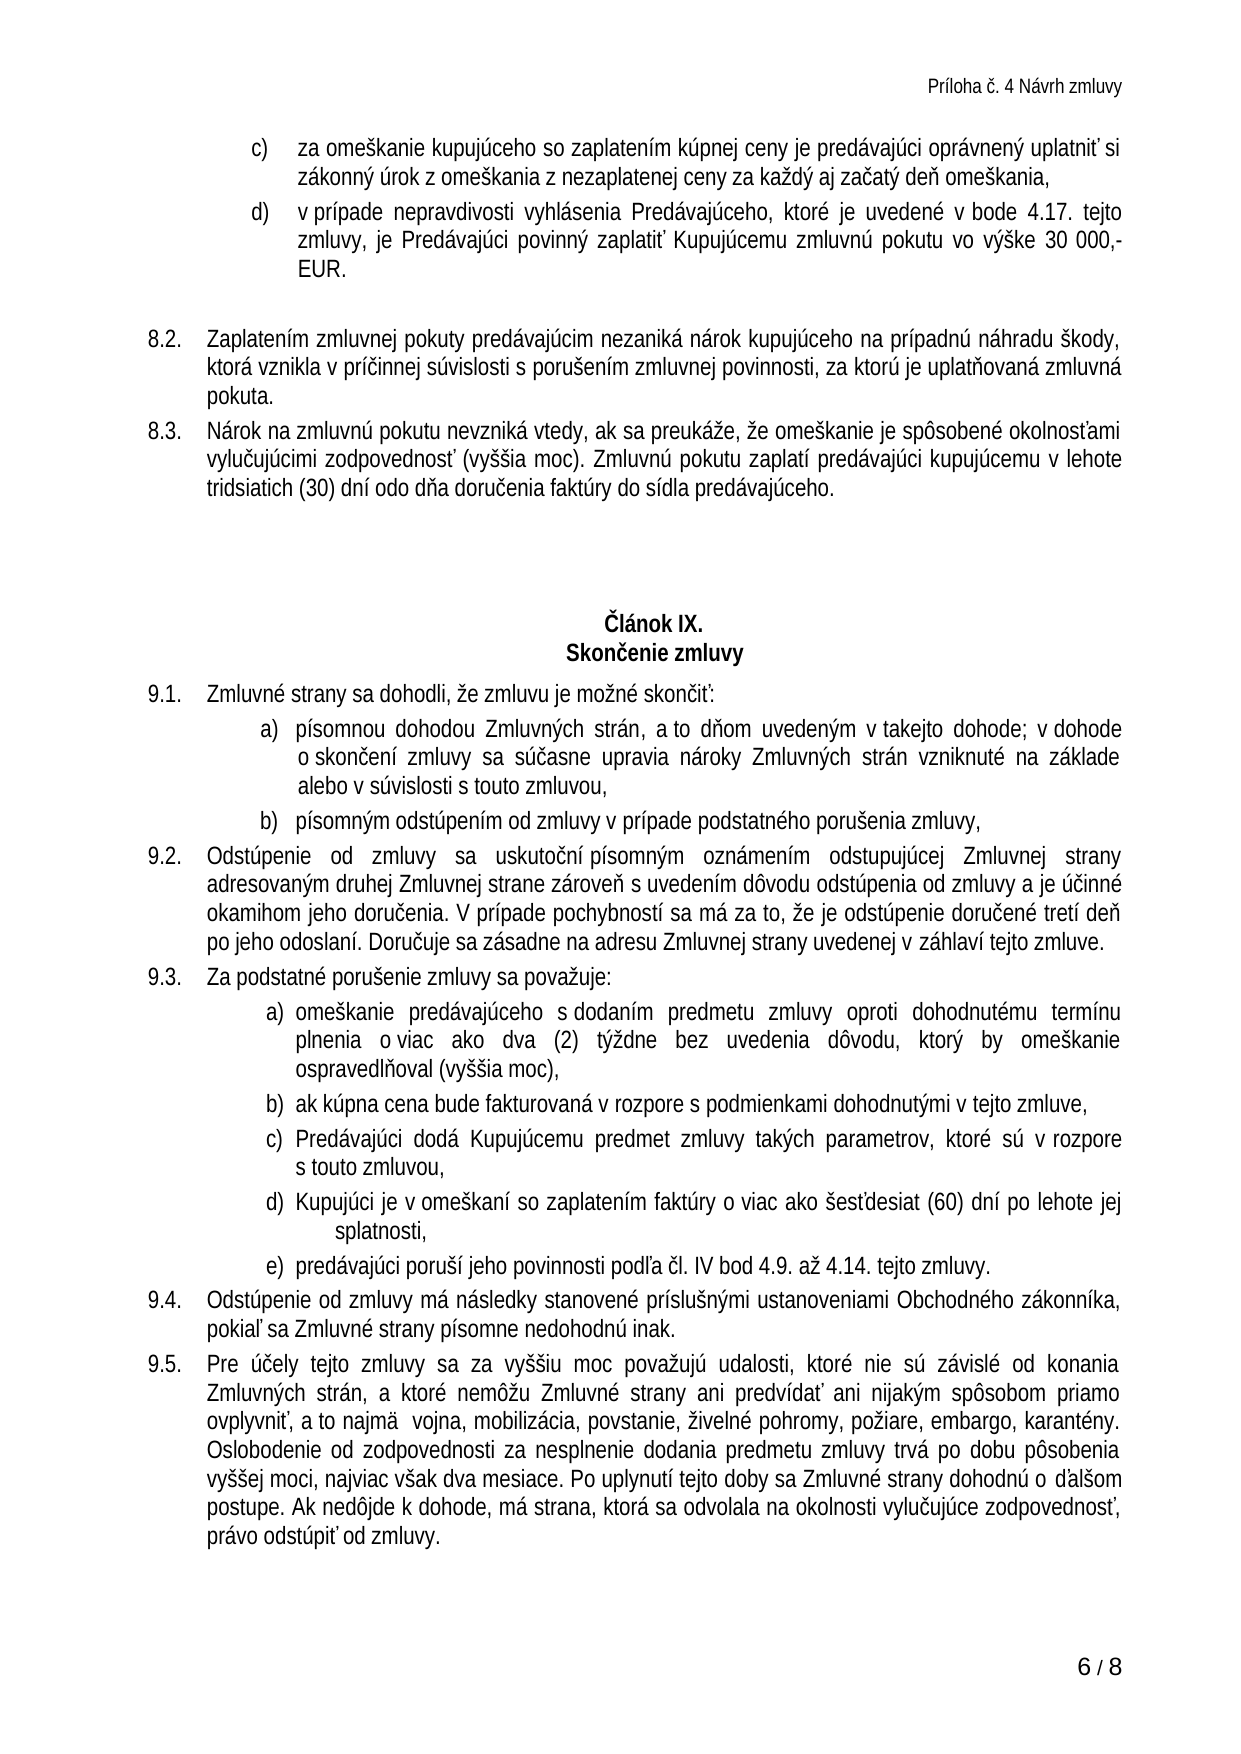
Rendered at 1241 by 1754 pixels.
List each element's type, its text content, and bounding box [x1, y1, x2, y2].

list Kupujúci je v omeškaní so zaplatením faktúry o viac ako šesťdesiat (60) dní po lehote jej splatnosti, [266, 1187, 1122, 1244]
list písomnou dohodou Zmluvných strán, a to dňom uvedeným v takejto dohode; v dohode o skončení zmluvy sa súčasne upravia nároky Zmluvných strán vzniknuté na základe alebo v súvislosti s touto zmluvou, [260, 714, 1122, 799]
list Nárok na zmluvnú pokutu nevzniká vtedy, ak sa preukáže, že omeškanie je spôsobené okolnosťami vylučujúcimi zodpovednosť (vyššia moc). Zmluvnú pokutu zaplatí predávajúci kupujúcemu v lehote tridsiatich (30) dní odo dňa doručenia faktúry do sídla predávajúceho. [148, 416, 1122, 502]
list písomným odstúpením od zmluvy v prípade podstatného porušenia zmluvy, [260, 806, 1122, 834]
text Skončenie zmluvy [148, 638, 1122, 666]
list Odstúpenie od zmluvy má následky stanovené príslušnými ustanoveniami Obchodného zákonníka, pokiaľ sa Zmluvné strany písomne nedohodnú inak. [148, 1286, 1122, 1343]
list Odstúpenie od zmluvy sa uskutoční písomným oznámením odstupujúcej Zmluvnej strany adresovaným druhej Zmluvnej strane zároveň s uvedením dôvodu odstúpenia od zmluvy a je účinné okamihom jeho doručenia. V prípade pochybností sa má za to, že je odstúpenie doručené tretí deň po jeho odoslaní. Doručuje sa zásadne na adresu Zmluvnej strany uvedenej v záhlaví tejto zmluve. [148, 841, 1122, 955]
list Zmluvné strany sa dohodli, že zmluvu je možné skončiť: [148, 679, 1122, 707]
list ak kúpna cena bude fakturovaná v rozpore s podmienkami dohodnutými v tejto zmluve, [266, 1089, 1122, 1117]
list Za podstatné porušenie zmluvy sa považuje: [148, 962, 1122, 990]
list omeškanie predávajúceho s dodaním predmetu zmluvy oproti dohodnutému termínu plnenia o viac ako dva (2) týždne bez uvedenia dôvodu, ktorý by omeškanie ospravedlňoval (vyššia moc), [266, 996, 1122, 1082]
list Pre účely tejto zmluvy sa za vyššiu moc považujú udalosti, ktoré nie sú závislé od konania Zmluvných strán, a ktoré nemôžu Zmluvné strany ani predvídať ani nijakým spôsobom priamo ovplyvniť, a to najmä vojna, mobilizácia, povstanie, živelné pohromy, požiare, embargo, karantény. Oslobodenie od zodpovednosti za nesplnenie dodania predmetu zmluvy trvá po dobu pôsobenia vyššej moci, najviac však dva mesiace. Po uplynutí tejto doby sa Zmluvné strany dohodnú o ďalšom postupe. Ak nedôjde k dohode, má strana, ktorá sa odvolala na okolnosti vylučujúce zodpovednosť, právo odstúpiť od zmluvy. [148, 1349, 1122, 1549]
list predávajúci poruší jeho povinnosti podľa čl. IV bod 4.9. až 4.14. tejto zmluvy. [266, 1251, 1122, 1279]
list Predávajúci dodá Kupujúcemu predmet zmluvy takých parametrov, ktoré sú v rozpore s touto zmluvou, [266, 1123, 1122, 1181]
list Článok IX. [185, 609, 1122, 638]
list Zaplatením zmluvnej pokuty predávajúcim nezaniká nárok kupujúceho na prípadnú náhradu škody, ktorá vznikla v príčinnej súvislosti s porušením zmluvnej povinnosti, za ktorú je uplatňovaná zmluvná pokuta. [148, 323, 1122, 409]
list v prípade nepravdivosti vyhlásenia Predávajúceho, ktoré je uvedené v bode 4.17. tejto zmluvy, je Predávajúci povinný zaplatiť Kupujúcemu zmluvnú pokutu vo výške 30 000,-EUR. [251, 196, 1122, 282]
list za omeškanie kupujúceho so zaplatením kúpnej ceny je predávajúci oprávnený uplatniť si zákonný úrok z omeškania z nezaplatenej ceny za každý aj začatý deň omeškania, [251, 133, 1122, 190]
